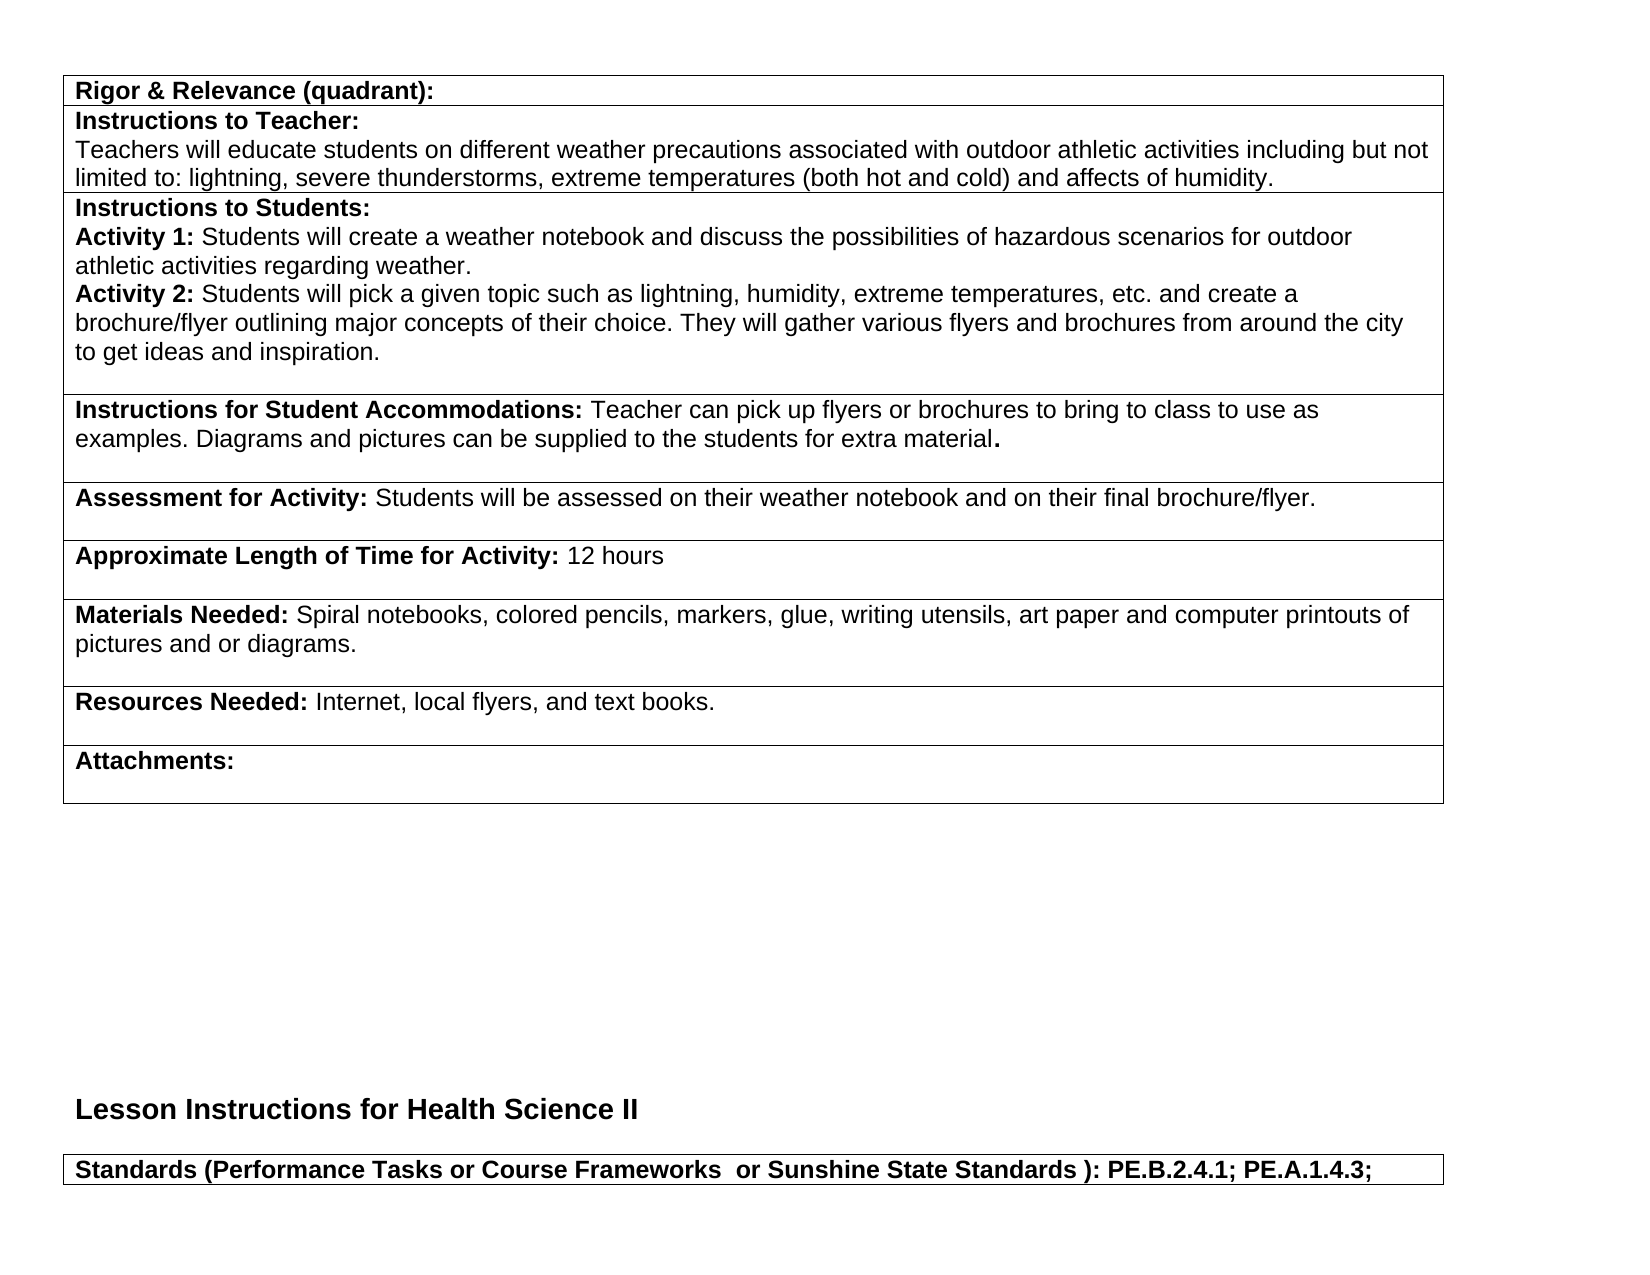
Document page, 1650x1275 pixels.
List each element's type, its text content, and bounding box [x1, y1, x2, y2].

table_cell Assessment for Activity: Students will be assessed on their weather notebook and on their final brochure/flyer. [64, 483, 1443, 540]
table_cell Resources Needed: Internet, local flyers, and text books. [64, 687, 1443, 744]
table_cell Materials Needed: Spiral notebooks, colored pencils, markers, glue, writing utensils, art paper and computer printouts of pictures and or diagrams. [64, 600, 1443, 686]
text Lesson Instructions for Health Science II [75, 1092, 1575, 1125]
table_cell Instructions for Student Accommodations: Teacher can pick up flyers or brochures to bring to class to use as examples. Diagrams and pictures can be supplied to the students for extra material. [64, 395, 1443, 482]
table_cell Approximate Length of Time for Activity: 12 hours [64, 541, 1443, 599]
table_cell Instructions to Students: Activity 1: Students will create a weather notebook and discuss the possibilities of hazardous scenarios for outdoor athletic activities regarding weather. Activity 2: Students will pick a given topic such as lightning, humidity, extreme temperatures, etc. and create a brochure/flyer outlining major concepts of their choice. They will gather various flyers and brochures from around the city to get ideas and inspiration. [64, 193, 1443, 394]
table_cell Attachments: [64, 746, 1443, 803]
table_cell Instructions to Teacher: Teachers will educate students on different weather precautions associated with outdoor athletic activities including but not limited to: lightning, severe thunderstorms, extreme temperatures (both hot and cold) and affects of humidity. [64, 106, 1443, 192]
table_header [64, 1155, 1443, 1184]
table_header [64, 76, 1443, 105]
